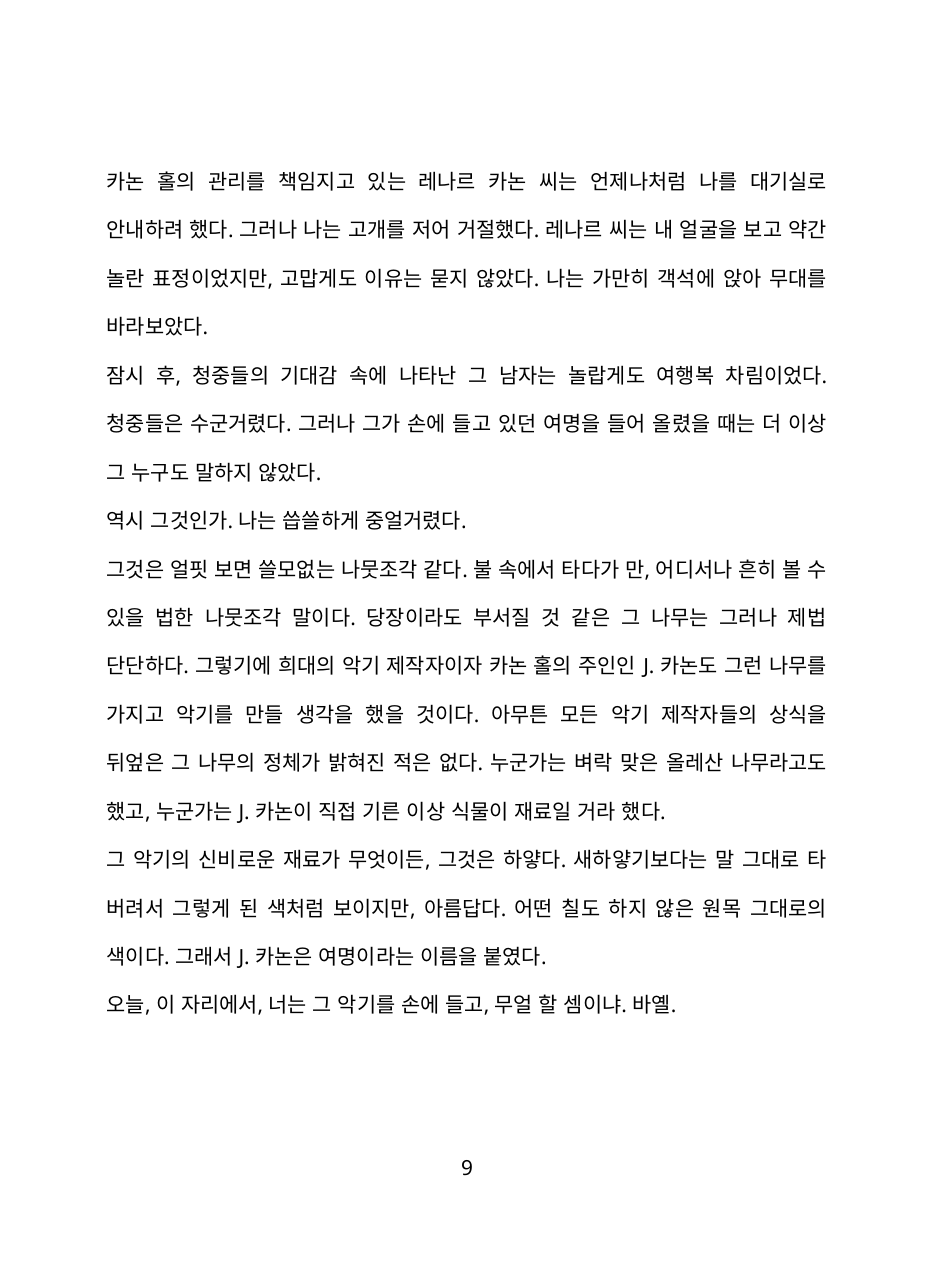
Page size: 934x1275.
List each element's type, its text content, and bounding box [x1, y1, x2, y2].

text 역시 그것인가. 나는 씁쓸하게 중얼거렸다. [106, 504, 827, 535]
text 그 악기의 신비로운 재료가 무엇이든, 그것은 하얗다. 새하얗기보다는 말 그대로 타 버려서 그렇게 된 색처럼 보이지만, 아름답다. 어떤 칠도 하지 않은 원목 그대로의 색이다. 그래서 J. 카논은 여명이라는 이름을 붙였다. [106, 843, 827, 971]
text 잠시 후, 청중들의 기대감 속에 나타난 그 남자는 놀랍게도 여행복 차림이었다. 청중들은 수군거렸다. 그러나 그가 손에 들고 있던 여명을 들어 올렸을 때는 더 이상 그 누구도 말하지 않았다. [106, 359, 827, 486]
text 오늘, 이 자리에서, 너는 그 악기를 손에 들고, 무얼 할 셈이냐. 바옐. [106, 989, 827, 1019]
text 카논 홀의 관리를 책임지고 있는 레나르 카논 씨는 언제나처럼 나를 대기실로 안내하려 했다. 그러나 나는 고개를 저어 거절했다. 레나르 씨는 내 얼굴을 보고 약간 놀란 표정이었지만, 고맙게도 이유는 묻지 않았다. 나는 가만히 객석에 앉아 무대를 바라보았다. [106, 165, 827, 341]
text 그것은 얼핏 보면 쓸모없는 나뭇조각 같다. 불 속에서 타다가 만, 어디서나 흔히 볼 수 있을 법한 나뭇조각 말이다. 당장이라도 부서질 것 같은 그 나무는 그러나 제법 단단하다. 그렇기에 희대의 악기 제작자이자 카논 홀의 주인인 J. 카논도 그런 나무를 가지고 악기를 만들 생각을 했을 것이다. 아무튼 모든 악기 제작자들의 상식을 뒤엎은 그 나무의 정체가 밝혀진 적은 없다. 누군가는 벼락 맞은 올레산 나무라고도 했고, 누군가는 J. 카논이 직접 기른 이상 식물이 재료일 거라 했다. [106, 553, 827, 825]
